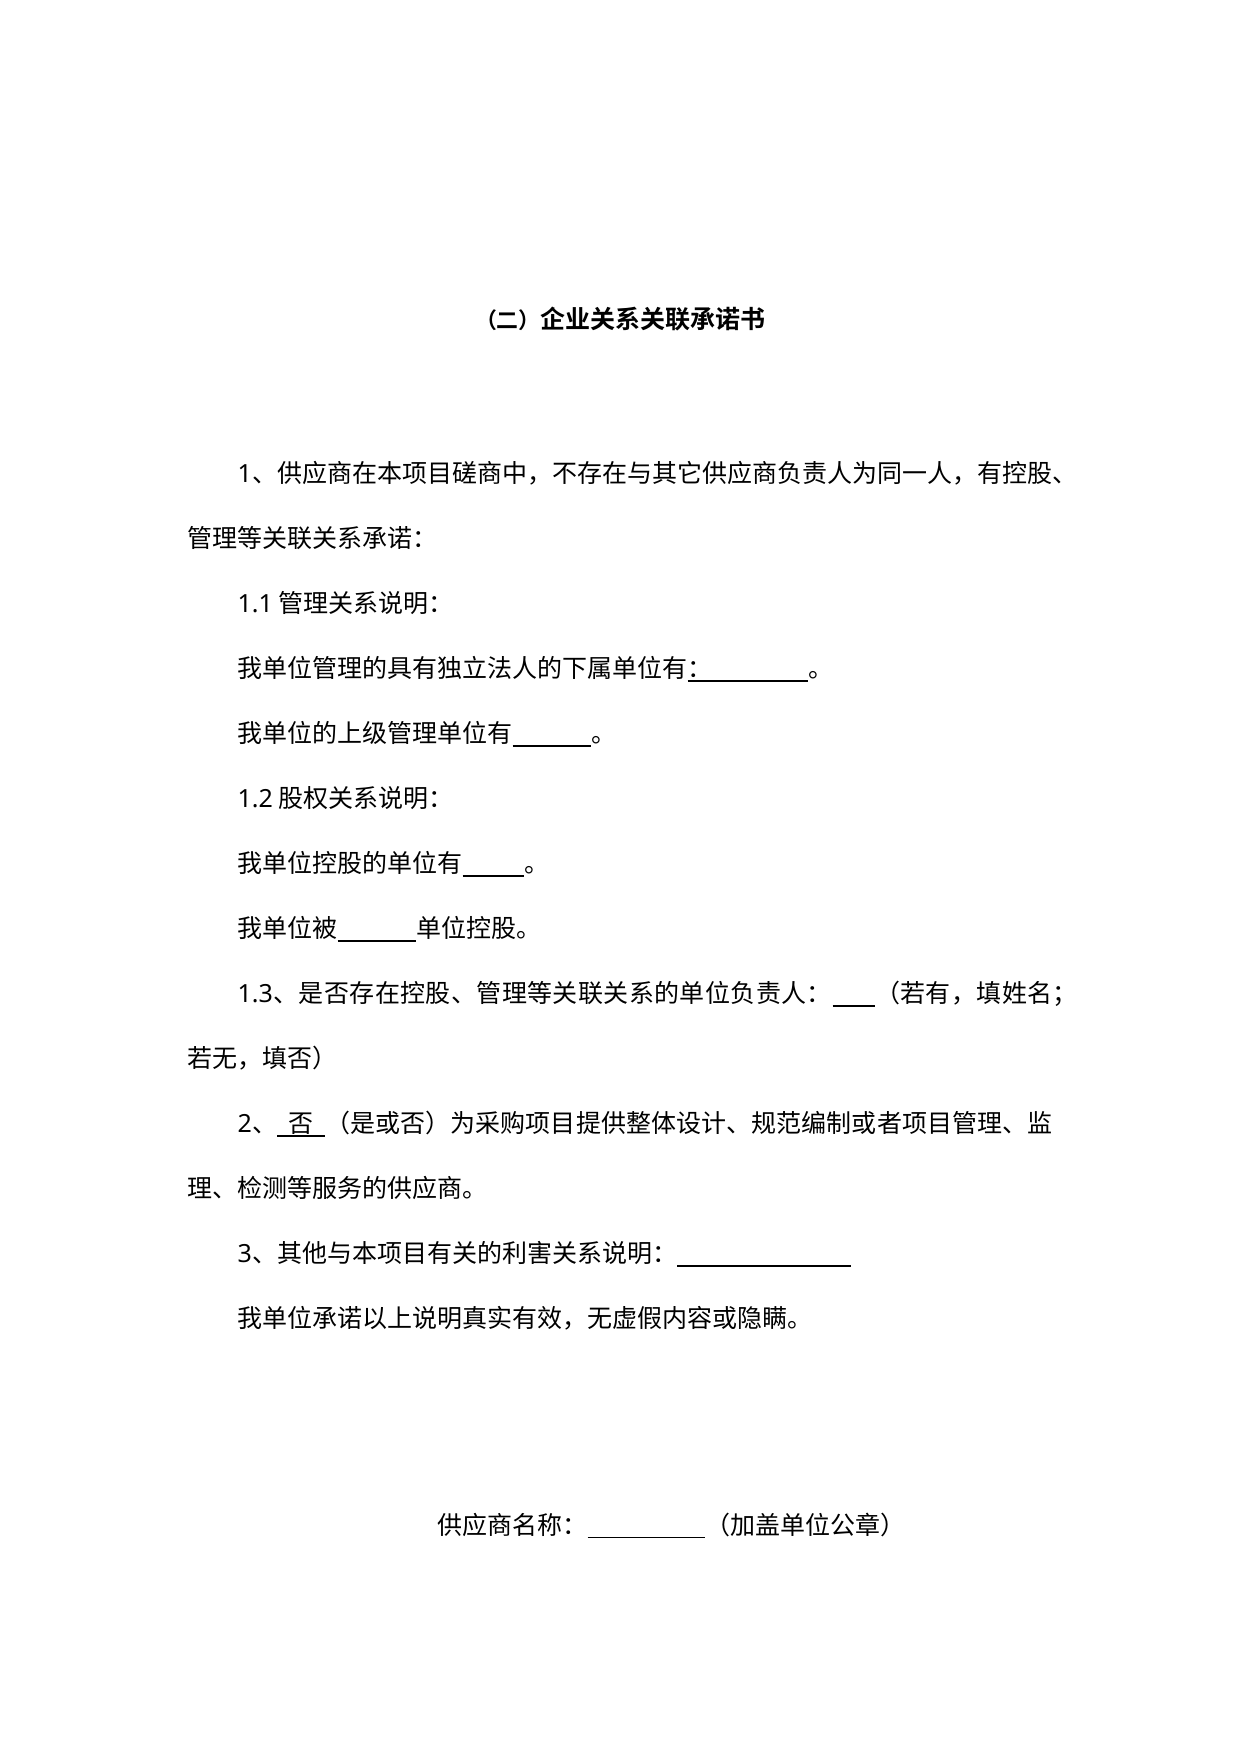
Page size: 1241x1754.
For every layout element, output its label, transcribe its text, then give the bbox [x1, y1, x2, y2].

text 我单位承诺以上说明真实有效，无虚假内容或隐瞒。 [187, 1284, 1053, 1349]
text 1.1管理关系说明： [187, 569, 1053, 634]
text 2、 否 （是或否）为采购项目提供整体设计、规范编制或者项目管理、监理、检测等服务的供应商。 [187, 1089, 1053, 1219]
text 我单位控股的单位有 。 [187, 829, 1053, 894]
text 我单位被 单位控股。 [187, 894, 1053, 959]
text 1.3、是否存在控股、管理等关联关系的单位负责人： （若有，填姓名；若无，填否） [187, 959, 1053, 1089]
text 3、其他与本项目有关的利害关系说明： [187, 1219, 1053, 1284]
text 1、供应商在本项目磋商中，不存在与其它供应商负责人为同一人，有控股、管理等关联关系承诺： [187, 439, 1053, 569]
list 企业关系关联承诺书 [187, 285, 1053, 350]
text 1.2股权关系说明： [187, 764, 1053, 829]
text 我单位的上级管理单位有 。 [187, 699, 1053, 764]
text 我单位管理的具有独立法人的下属单位有： 。 [187, 634, 1053, 699]
text 供应商名称： （加盖单位公章） [187, 1491, 1053, 1556]
